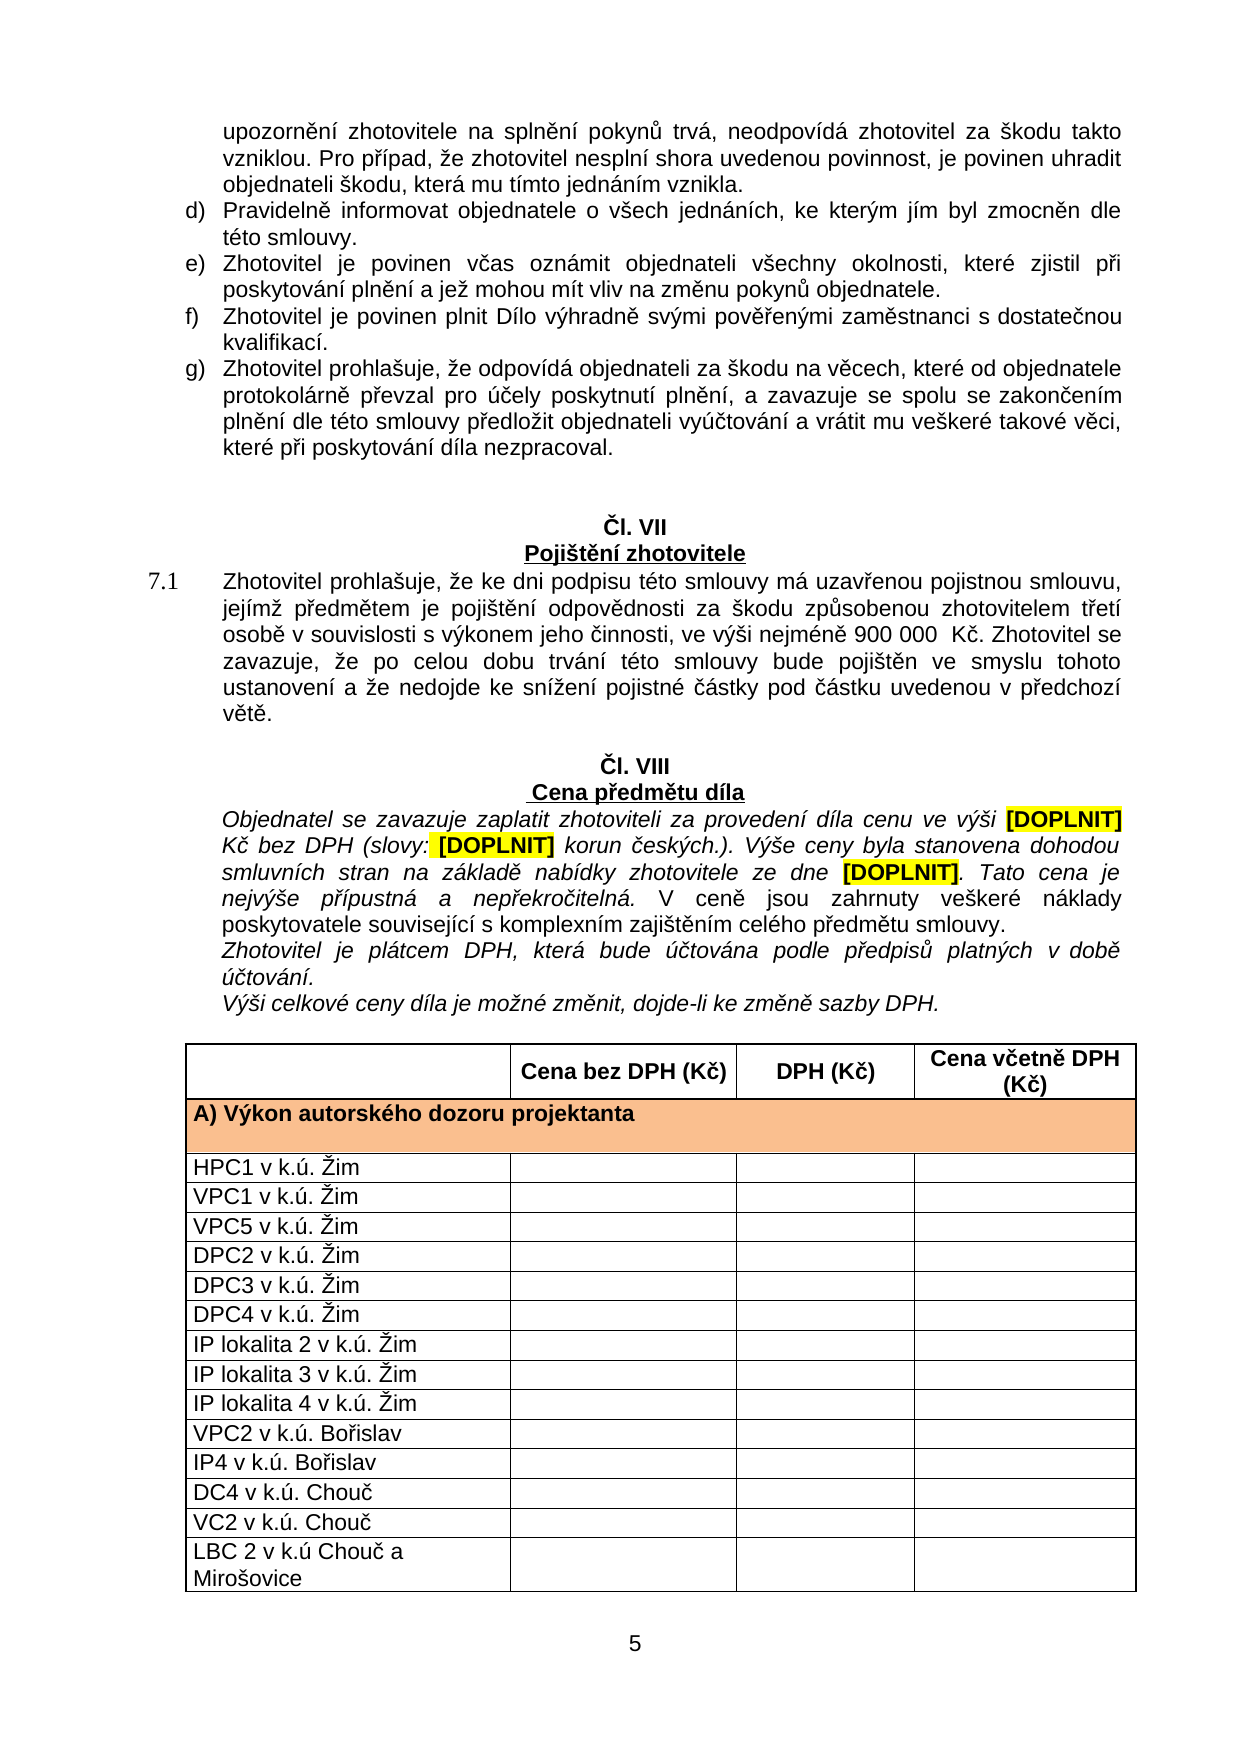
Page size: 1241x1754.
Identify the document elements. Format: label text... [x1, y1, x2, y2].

table_cell [511, 1390, 736, 1419]
list Zhotovitel prohlašuje, že odpovídá objednateli za škodu na věcech, které od objednatele protokolárně převzal pro účely poskytnutí plnění, a zavazuje se spolu se zakončením plnění dle této smlouvy předložit objednateli vyúčtování a vrátit mu veškeré takové věci, které při poskytování díla nezpracoval. [185, 355, 1122, 461]
table_cell IP lokalita 2 v k.ú. Žim [187, 1331, 510, 1359]
table_cell IP lokalita 4 v k.ú. Žim [187, 1390, 510, 1419]
table_cell [737, 1509, 914, 1537]
subtitle Cena předmětu díla [148, 779, 1122, 806]
table_cell [511, 1538, 736, 1591]
table_cell A) Výkon autorského dozoru projektanta [187, 1100, 1135, 1152]
table_cell VC2 v k.ú. Chouč [187, 1509, 510, 1537]
table_cell DPC4 v k.ú. Žim [187, 1301, 510, 1330]
table_cell [737, 1154, 914, 1182]
table_cell [915, 1420, 1135, 1448]
table_cell [915, 1479, 1135, 1507]
list Pravidelně informovat objednatele o všech jednáních, ke kterým jím byl zmocněn dle této smlouvy. [185, 197, 1122, 250]
table_cell VPC2 v k.ú. Bořislav [187, 1420, 510, 1448]
table_cell [915, 1390, 1135, 1419]
table_cell HPC1 v k.ú. Žim [187, 1154, 510, 1182]
table_cell [915, 1301, 1135, 1330]
list Zhotovitel je povinen včas oznámit objednateli všechny okolnosti, které zjistil při poskytování plnění a jež mohou mít vliv na změnu pokynů objednatele. [185, 250, 1122, 303]
subtitle Čl. VIII [148, 753, 1122, 779]
table_header Cena včetně DPH (Kč) [915, 1045, 1135, 1098]
table_cell [511, 1272, 736, 1300]
text Zhotovitel je plátcem DPH, která bude účtována podle předpisů platných v době účtování. [222, 937, 1122, 990]
table_cell VPC5 v k.ú. Žim [187, 1213, 510, 1241]
table_cell [511, 1479, 736, 1507]
table_cell [737, 1538, 914, 1591]
table_cell [511, 1509, 736, 1537]
table_cell [737, 1242, 914, 1271]
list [185, 118, 1122, 197]
table_cell [737, 1361, 914, 1389]
table_cell [915, 1449, 1135, 1478]
table_cell [511, 1154, 736, 1182]
table_cell [511, 1361, 736, 1389]
table_cell [915, 1213, 1135, 1241]
table_cell [511, 1242, 736, 1271]
table_cell [915, 1509, 1135, 1537]
table_cell [737, 1390, 914, 1419]
table_cell [915, 1361, 1135, 1389]
table_cell [737, 1420, 914, 1448]
table_header [187, 1045, 510, 1098]
table_cell [737, 1213, 914, 1241]
table_cell [915, 1331, 1135, 1359]
text Čl. VII [148, 513, 1122, 540]
table_cell [737, 1272, 914, 1300]
table_cell [737, 1301, 914, 1330]
table_cell [737, 1331, 914, 1359]
table_cell [737, 1479, 914, 1507]
table_cell [915, 1183, 1135, 1212]
table_cell [915, 1154, 1135, 1182]
list Zhotovitel prohlašuje, že ke dni podpisu této smlouvy má uzavřenou pojistnou smlouvu, jejímž předmětem je pojištění odpovědnosti za škodu způsobenou zhotovitelem třetí osobě v souvislosti s výkonem jeho činnosti, ve výši nejméně 900 000 Kč. Zhotovitel se zavazuje, že po celou dobu trvání této smlouvy bude pojištěn ve smyslu tohoto ustanovení a že nedojde ke snížení pojistné částky pod částku uvedenou v předchozí větě. [148, 566, 1122, 727]
table_cell DPC2 v k.ú. Žim [187, 1242, 510, 1271]
text Výši celkové ceny díla je možné změnit, dojde-li ke změně sazby DPH. [222, 990, 1122, 1017]
table_cell [511, 1301, 736, 1330]
table_cell IP4 v k.ú. Bořislav [187, 1449, 510, 1478]
table_cell [737, 1449, 914, 1478]
table_cell [915, 1272, 1135, 1300]
table_cell [511, 1213, 736, 1241]
table_cell [511, 1420, 736, 1448]
table_cell IP lokalita 3 v k.ú. Žim [187, 1361, 510, 1389]
table_header DPH (Kč) [737, 1045, 914, 1098]
table_cell VPC1 v k.ú. Žim [187, 1183, 510, 1212]
table_cell DPC3 v k.ú. Žim [187, 1272, 510, 1300]
text Pojištění zhotovitele [148, 540, 1122, 566]
table_cell LBC 2 v k.ú Chouč a Mirošovice [187, 1538, 510, 1591]
table_cell [511, 1331, 736, 1359]
table_cell [915, 1538, 1135, 1591]
list Objednatel se zavazuje zaplatit zhotoviteli za provedení díla cenu ve výši [DOPLNIT] Kč bez DPH (slovy: [DOPLNIT] korun českých.). Výše ceny byla stanovena dohodou smluvních stran na základě nabídky zhotovitele ze dne [DOPLNIT]. Tato cena je nejvýše přípustná a nepřekročitelná. V ceně jsou zahrnuty veškeré náklady poskytovatele související s komplexním zajištěním celého předmětu smlouvy. [222, 806, 1122, 937]
table_cell DC4 v k.ú. Chouč [187, 1479, 510, 1507]
table_cell [737, 1183, 914, 1212]
table_cell [511, 1449, 736, 1478]
table_cell [511, 1183, 736, 1212]
table_header Cena bez DPH (Kč) [511, 1045, 736, 1098]
table_cell [915, 1242, 1135, 1271]
list Zhotovitel je povinen plnit Dílo výhradně svými pověřenými zaměstnanci s dostatečnou kvalifikací. [185, 303, 1122, 355]
